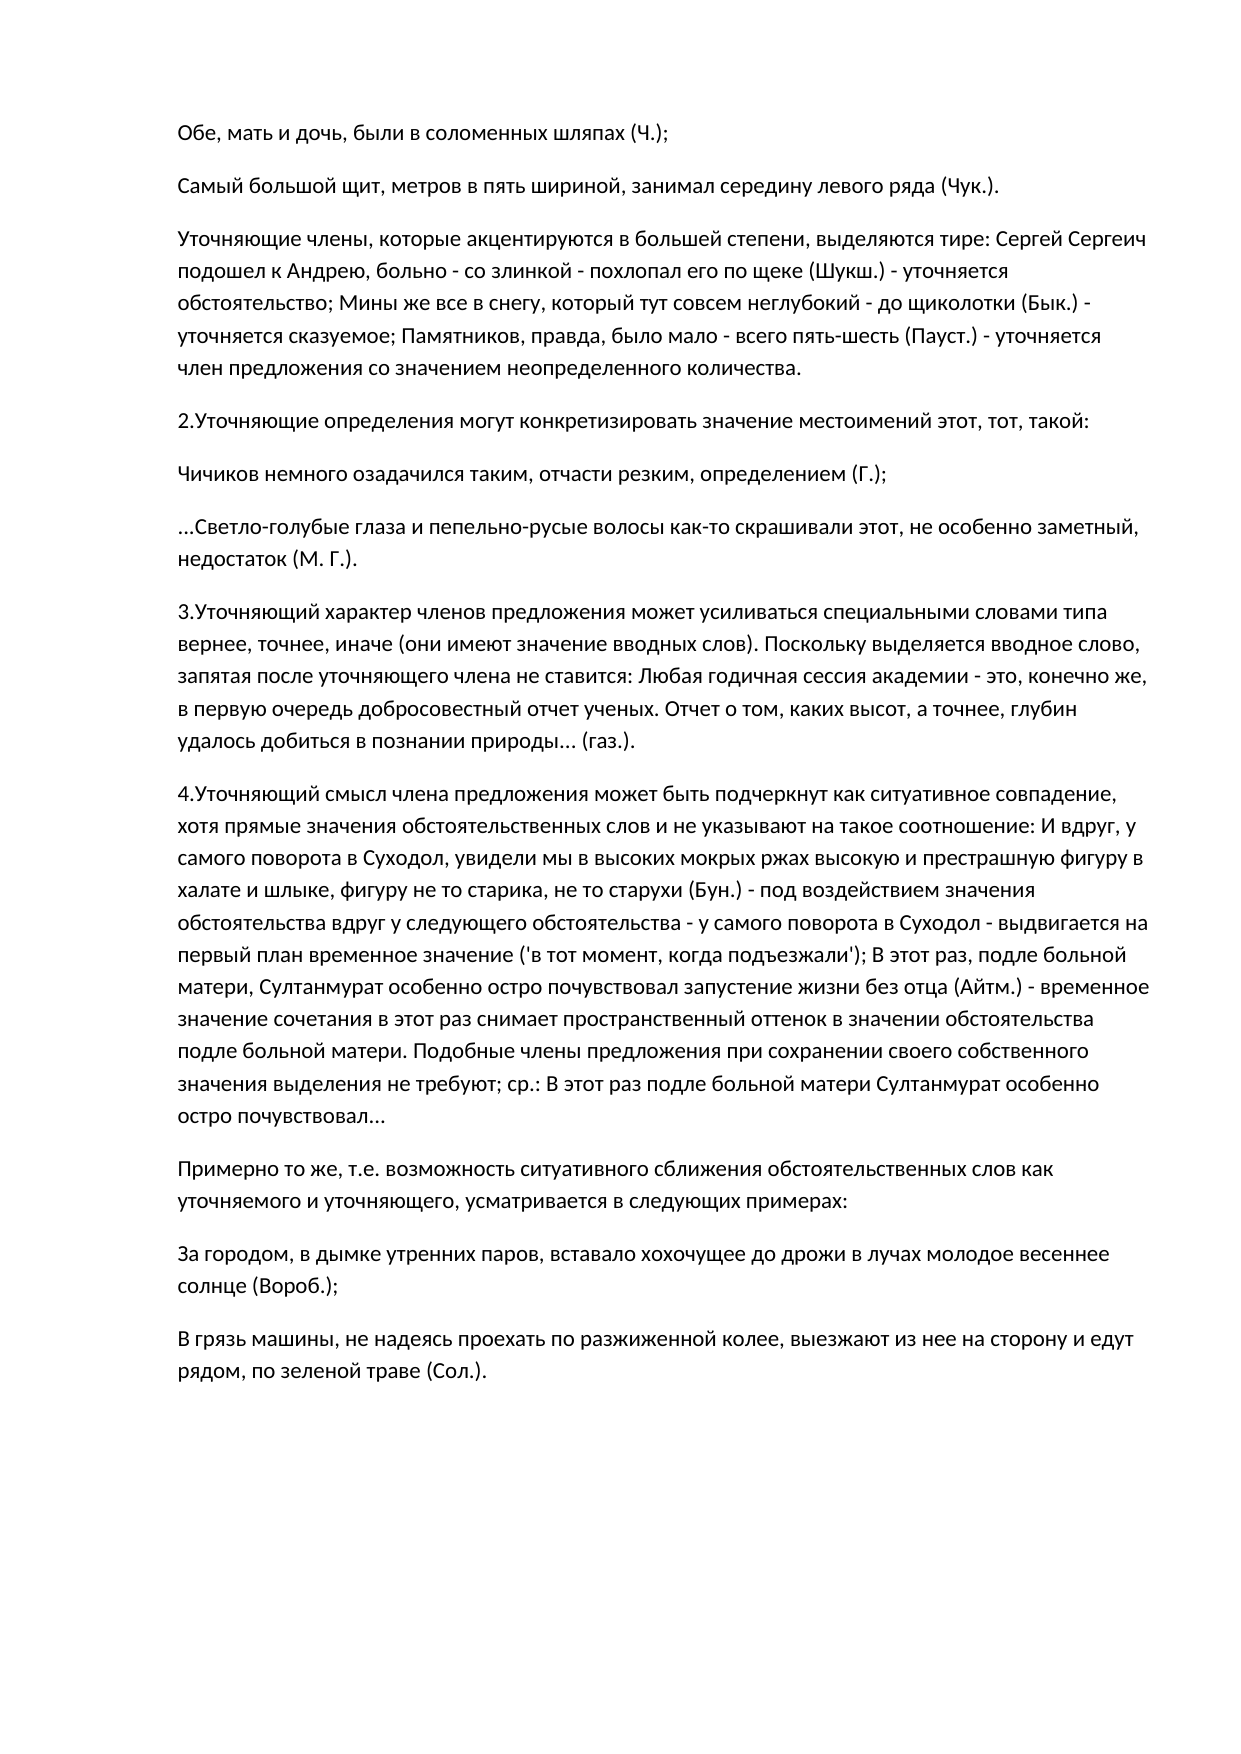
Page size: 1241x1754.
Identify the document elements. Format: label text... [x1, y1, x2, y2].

text Примерно то же, т.е. возможность ситуативного сближения обстоятельственных слов как уточняемого и уточняющего, усматривается в следующих примерах: [177, 1154, 1152, 1214]
text Уточняющие члены, которые акцентируются в большей степени, выделяются тире: Сергей Сергеич подошел к Андрею, больно - со злинкой - похлопал его по щеке (Шукш.) - уточняется обстоятельство; Мины же все в снегу, который тут совсем неглубокий - до щиколотки (Бык.) - уточняется сказуемое; Памятников, правда, было мало - всего пять-шесть (Пауст.) - уточняется член предложения со значением неопределенного количества. [177, 224, 1152, 381]
text За городом, в дымке утренних паров, вставало хохочущее до дрожи в лучах молодое весеннее солнце (Вороб.); [177, 1239, 1152, 1299]
text Чичиков немного озадачился таким, отчасти резким, определением (Г.); [177, 459, 1152, 487]
text 4.Уточняющий смысл члена предложения может быть подчеркнут как ситуативное совпадение, хотя прямые значения обстоятельственных слов и не указывают на такое соотношение: И вдруг, у самого поворота в Суходол, увидели мы в высоких мокрых ржах высокую и престрашную фигуру в халате и шлыке, фигуру не то старика, не то старухи (Бун.) - под воздействием значения обстоятельства вдруг у следующего обстоятельства - у самого поворота в Суходол - выдвигается на первый план временное значение ('в тот момент, когда подъезжали'); В этот раз, подле больной матери, Султанмурат особенно остро почувствовал запустение жизни без отца (Айтм.) - временное значение сочетания в этот раз снимает пространственный оттенок в значении обстоятельства подле больной матери. Подобные члены предложения при сохранении своего собственного значения выделения не требуют; ср.: В этот раз подле больной матери Султанмурат особенно остро почувствовал... [177, 779, 1152, 1129]
text Обе, мать и дочь, были в соломенных шляпах (Ч.); [177, 118, 1152, 146]
text В грязь машины, не надеясь проехать по разжиженной колее, выезжают из нее на сторону и едут рядом, по зеленой траве (Сол.). [177, 1324, 1152, 1384]
text 3.Уточняющий характер членов предложения может усиливаться специальными словами типа вернее, точнее, иначе (они имеют значение вводных слов). Поскольку выделяется вводное слово, запятая после уточняющего члена не ставится: Любая годичная сессия академии - это, конечно же, в первую очередь добросовестный отчет ученых. Отчет о том, каких высот, а точнее, глубин удалось добиться в познании природы... (газ.). [177, 597, 1152, 754]
text 2.Уточняющие определения могут конкретизировать значение местоимений этот, тот, такой: [177, 406, 1152, 434]
text ...Светло-голубые глаза и пепельно-русые волосы как-то скрашивали этот, не особенно заметный, недостаток (М. Г.). [177, 512, 1152, 572]
text Самый большой щит, метров в пять шириной, занимал середину левого ряда (Чук.). [177, 171, 1152, 199]
